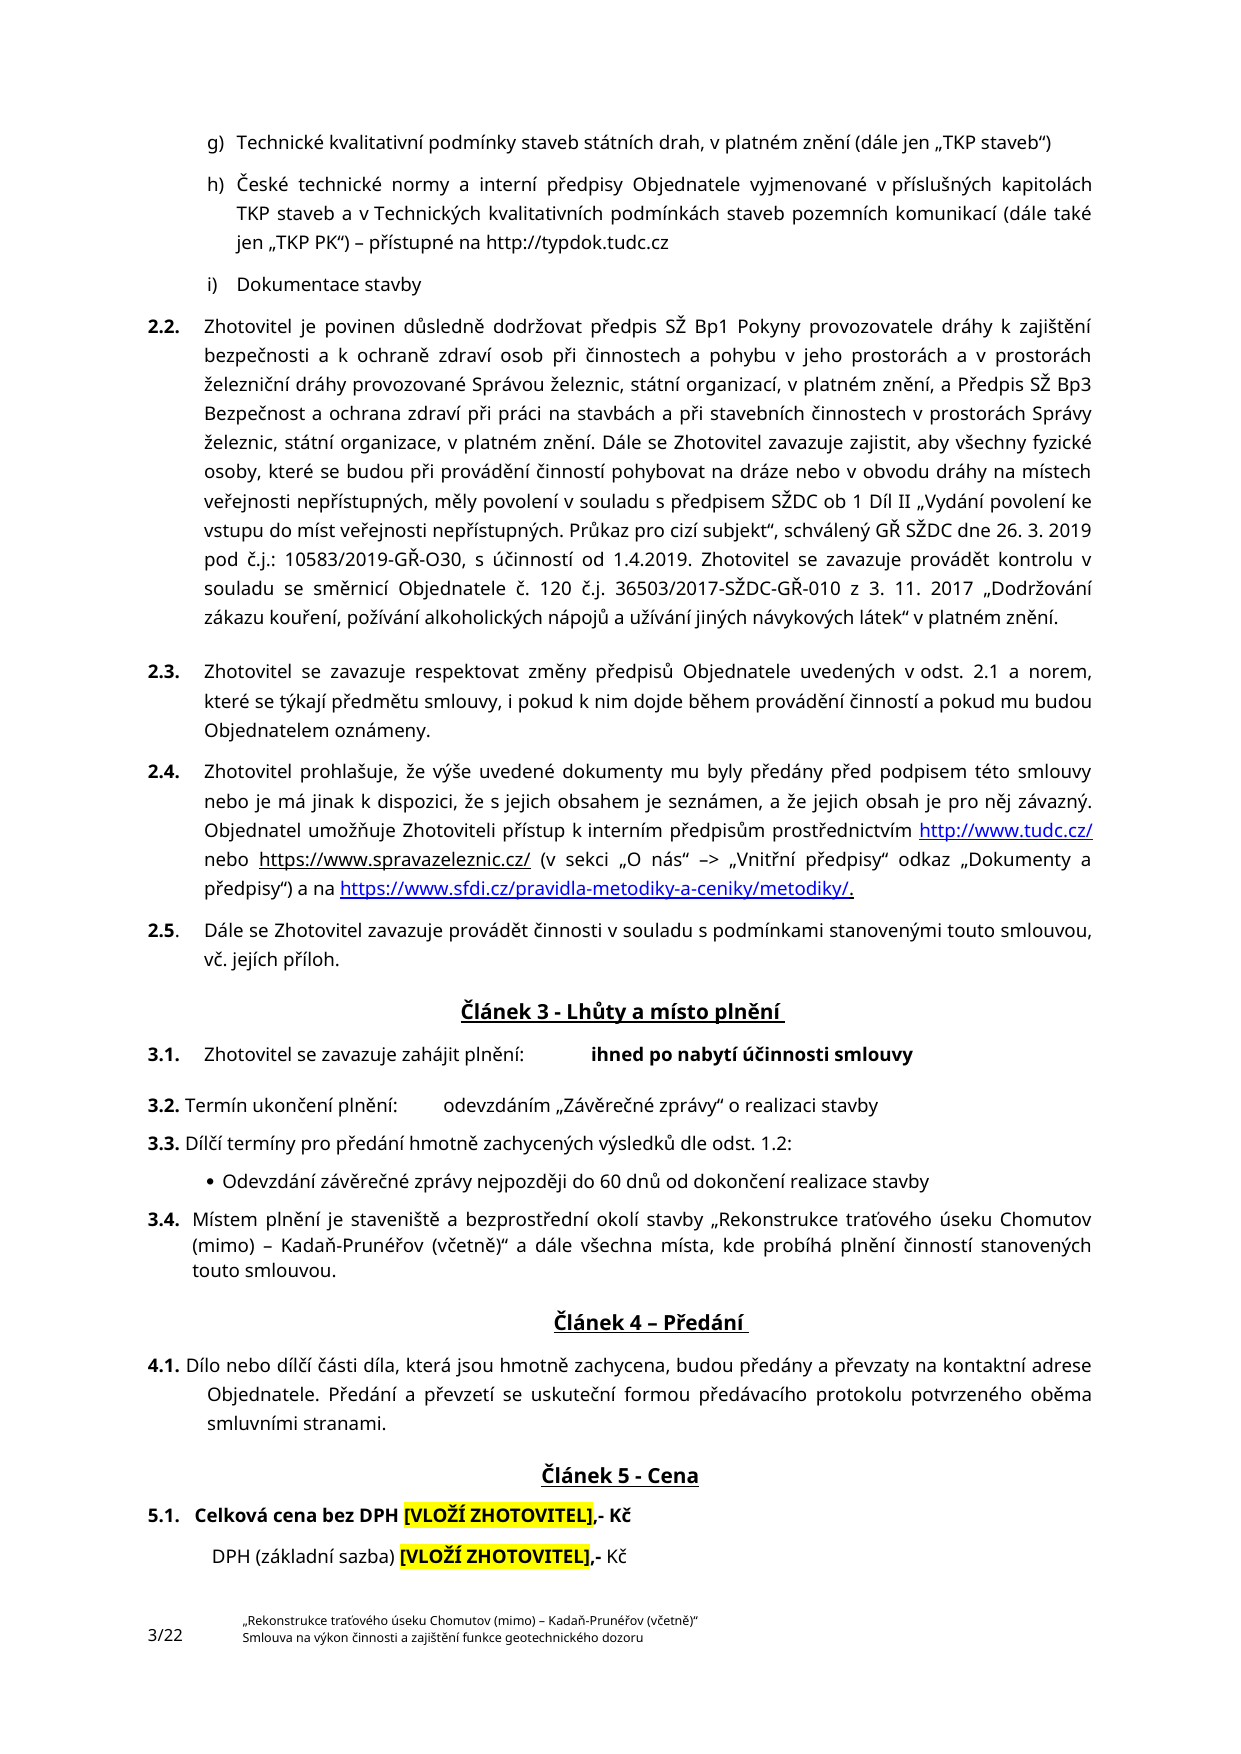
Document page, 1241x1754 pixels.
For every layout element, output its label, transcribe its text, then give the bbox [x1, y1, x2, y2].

text 2.3. Zhotovitel se zavazuje respektovat změny předpisů Objednatele uvedených v odst. 2.1 a norem, které se týkají předmětu smlouvy, i pokud k nim dojde během provádění činností a pokud mu budou Objednatelem oznámeny. [148, 656, 1092, 743]
list Odevzdání závěrečné zprávy nejpozději do 60 dnů od dokončení realizace stavby [207, 1168, 1092, 1194]
text 2.4. Zhotovitel prohlašuje, že výše uvedené dokumenty mu byly předány před podpisem této smlouvy nebo je má jinak k dispozici, že s jejich obsahem je seznámen, a že jejich obsah je pro něj závazný. Objednatel umožňuje Zhotoviteli přístup k interním předpisům prostřednictvím http://www.tudc.cz/ nebo https://www.spravazeleznic.cz/ (v sekci „O nás“ –> „Vnitřní předpisy“ odkaz „Dokumenty a předpisy“) a na https://www.sfdi.cz/pravidla-metodiky-a-ceniky/metodiky/. [148, 756, 1092, 901]
text 4.1. Dílo nebo dílčí části díla, která jsou hmotně zachycena, budou předány a převzaty na kontaktní adrese Objednatele. Předání a převzetí se uskuteční formou předávacího protokolu potvrzeného oběma smluvními stranami. [148, 1349, 1092, 1436]
text 3.4. Místem plnění je staveniště a bezprostřední okolí stavby „Rekonstrukce traťového úseku Chomutov (mimo) – Kadaň-Prunéřov (včetně)“ a dále všechna místa, kde probíhá plnění činností stanovených touto smlouvou. [148, 1206, 1092, 1283]
list České technické normy a interní předpisy Objednatele vyjmenované v příslušných kapitolách TKP staveb a v Technických kvalitativních podmínkách staveb pozemních komunikací (dále také jen „TKP PK“) – přístupné na http://typdok.tudc.cz [207, 168, 1092, 256]
subtitle 5.1. Celková cena bez DPH [VLOŽÍ ZHOTOVITEL],- Kč [593, 1502, 1092, 1528]
text 3.1. Zhotovitel se zavazuje zahájit plnění: ihned po nabytí účinnosti smlouvy [148, 1038, 1092, 1067]
text DPH (základní sazba) [VLOŽÍ ZHOTOVITEL],- Kč [148, 1540, 1092, 1569]
text 2.2. Zhotovitel je povinen důsledně dodržovat předpis SŽ Bp1 Pokyny provozovatele dráhy k zajištění bezpečnosti a k ochraně zdraví osob při činnostech a pohybu v jeho prostorách a v prostorách železniční dráhy provozované Správou železnic, státní organizací, v platném znění, a Předpis SŽ Bp3 Bezpečnost a ochrana zdraví při práci na stavbách a při stavebních činnostech v prostorách Správy železnic, státní organizace, v platném znění. Dále se Zhotovitel zavazuje zajistit, aby všechny fyzické osoby, které se budou při provádění činností pohybovat na dráze nebo v obvodu dráhy na místech veřejnosti nepřístupných, měly povolení v souladu s předpisem SŽDC ob 1 Díl II „Vydání povolení ke vstupu do míst veřejnosti nepřístupných. Průkaz pro cizí subjekt“, schválený GŘ SŽDC dne 26. 3. 2019 pod č.j.: 10583/2019-GŘ-O30, s účinností od 1.4.2019. Zhotovitel se zavazuje provádět kontrolu v souladu se směrnicí Objednatele č. 120 č.j. 36503/2017-SŽDC-GŘ-010 z 3. 11. 2017 „Dodržování zákazu kouření, požívání alkoholických nápojů a užívání jiných návykových látek“ v platném znění. [148, 310, 1092, 631]
subtitle Článek 3 - Lhůty a místo plnění [148, 997, 1092, 1026]
subtitle 5.1. Celková cena bez DPH [VLOŽÍ ZHOTOVITEL],- Kč [148, 1502, 404, 1528]
list Technické kvalitativní podmínky staveb státních drah, v platném znění (dále jen „TKP staveb“) [207, 126, 1092, 156]
subtitle Článek 5 - Cena [148, 1461, 1092, 1490]
text 2.5. Dále se Zhotovitel zavazuje provádět činnosti v souladu s podmínkami stanovenými touto smlouvou, vč. jejích příloh. [148, 914, 1092, 972]
text 3.2. Termín ukončení plnění: odevzdáním „Závěrečné zprávy“ o realizaci stavby [148, 1092, 1092, 1118]
list Dokumentace stavby [207, 268, 1092, 297]
text 3.3. Dílčí termíny pro předání hmotně zachycených výsledků dle odst. 1.2: [148, 1130, 1092, 1156]
subtitle Článek 4 – Předání [204, 1308, 1092, 1336]
